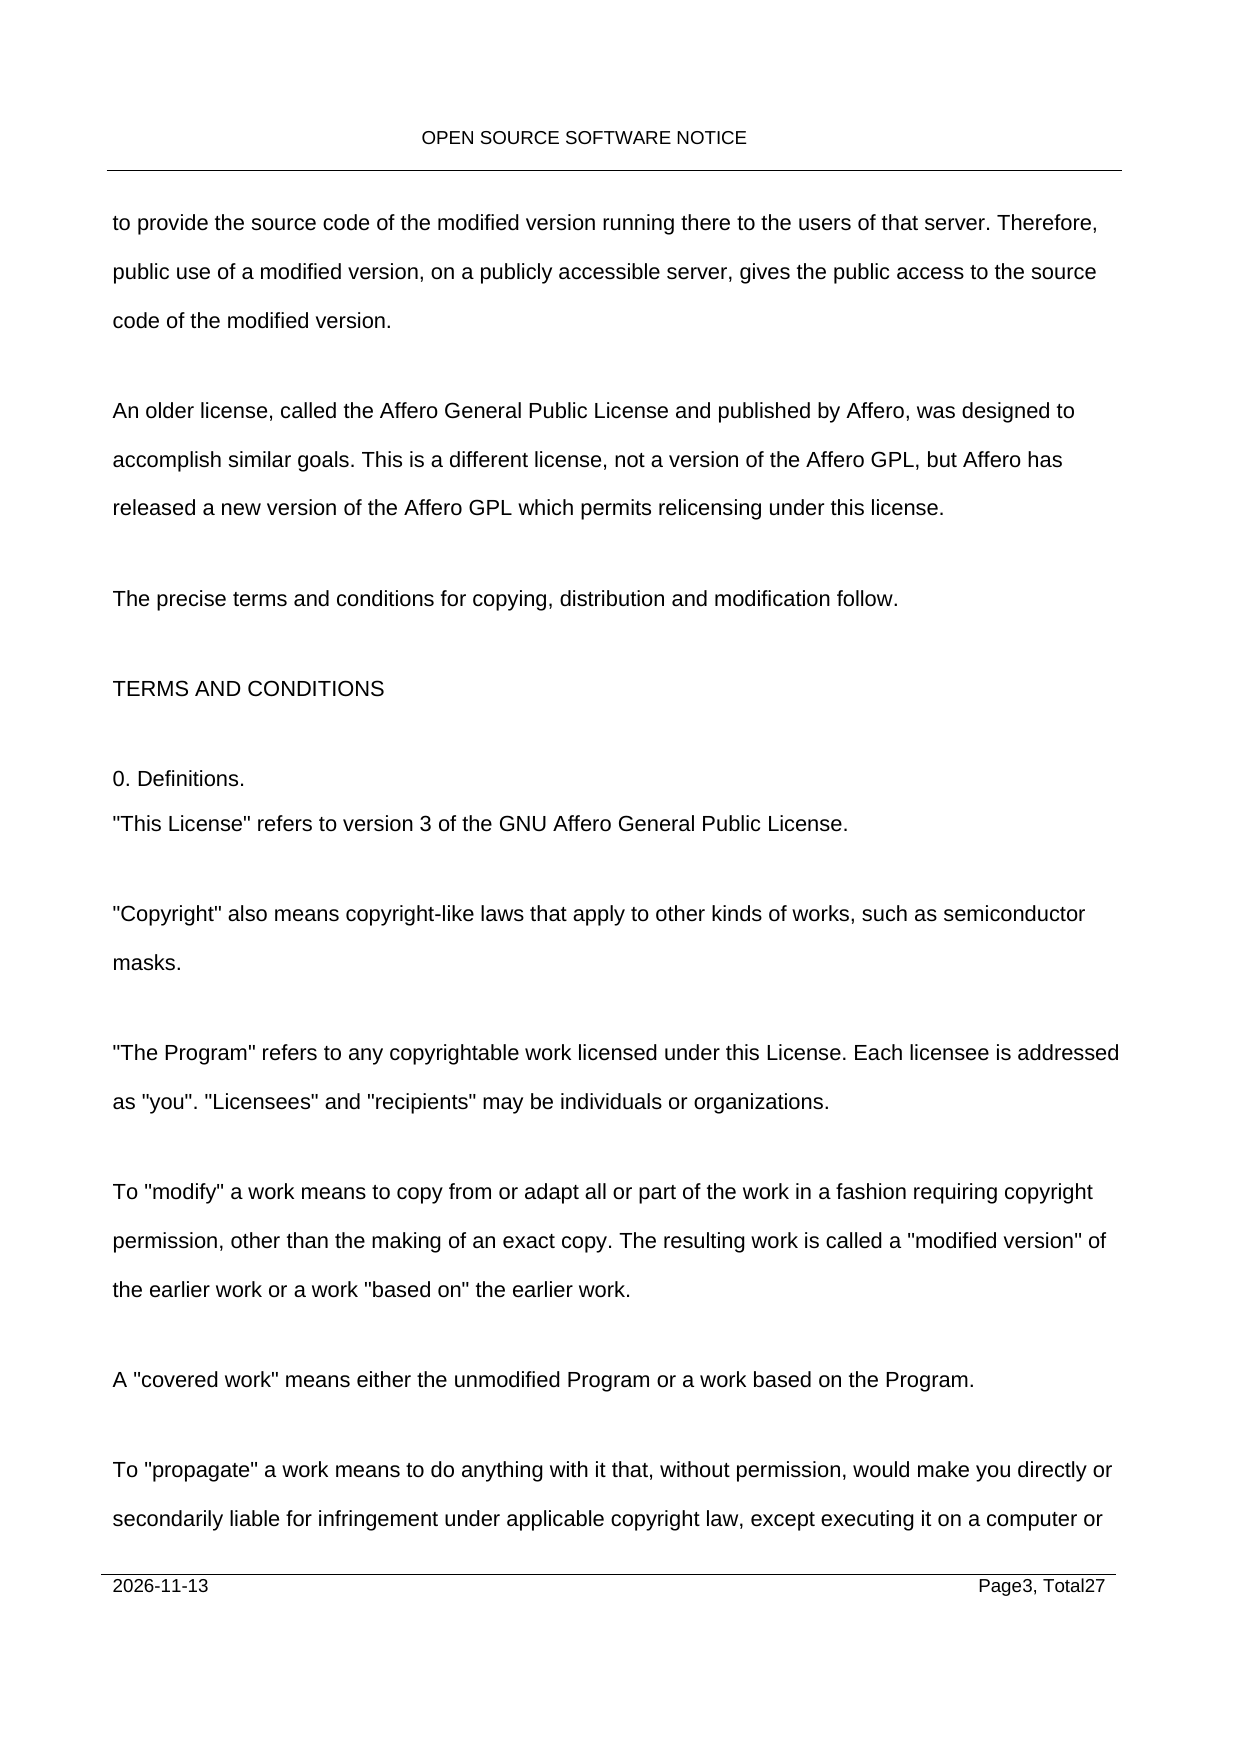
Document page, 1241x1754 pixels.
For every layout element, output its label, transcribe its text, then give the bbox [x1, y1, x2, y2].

text The precise terms and conditions for copying, distribution and modification follow. [112, 582, 1128, 614]
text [112, 206, 1128, 336]
text TERMS AND CONDITIONS [112, 672, 1128, 704]
text An older license, called the Affero General Public License and published by Affero, was designed to accomplish similar goals. This is a different license, not a version of the Affero GPL, but Affero has released a new version of the Affero GPL which permits relicensing under this license. [112, 394, 1128, 524]
text To "modify" a work means to copy from or adapt all or part of the work in a fashion requiring copyright permission, other than the making of an exact copy. The resulting work is called a "modified version" of the earlier work or a work "based on" the earlier work. [112, 1175, 1128, 1305]
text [112, 1453, 1128, 1534]
text "The Program" refers to any copyrightable work licensed under this License. Each licensee is addressed as "you". "Licensees" and "recipients" may be individuals or organizations. [112, 1036, 1128, 1118]
text "Copyright" also means copyright-like laws that apply to other kinds of works, such as semiconductor masks. [112, 897, 1128, 979]
text A "covered work" means either the unmodified Program or a work based on the Program. [112, 1363, 1128, 1396]
text 0. Definitions. [112, 762, 1128, 795]
text "This License" refers to version 3 of the GNU Affero General Public License. [112, 807, 1128, 840]
